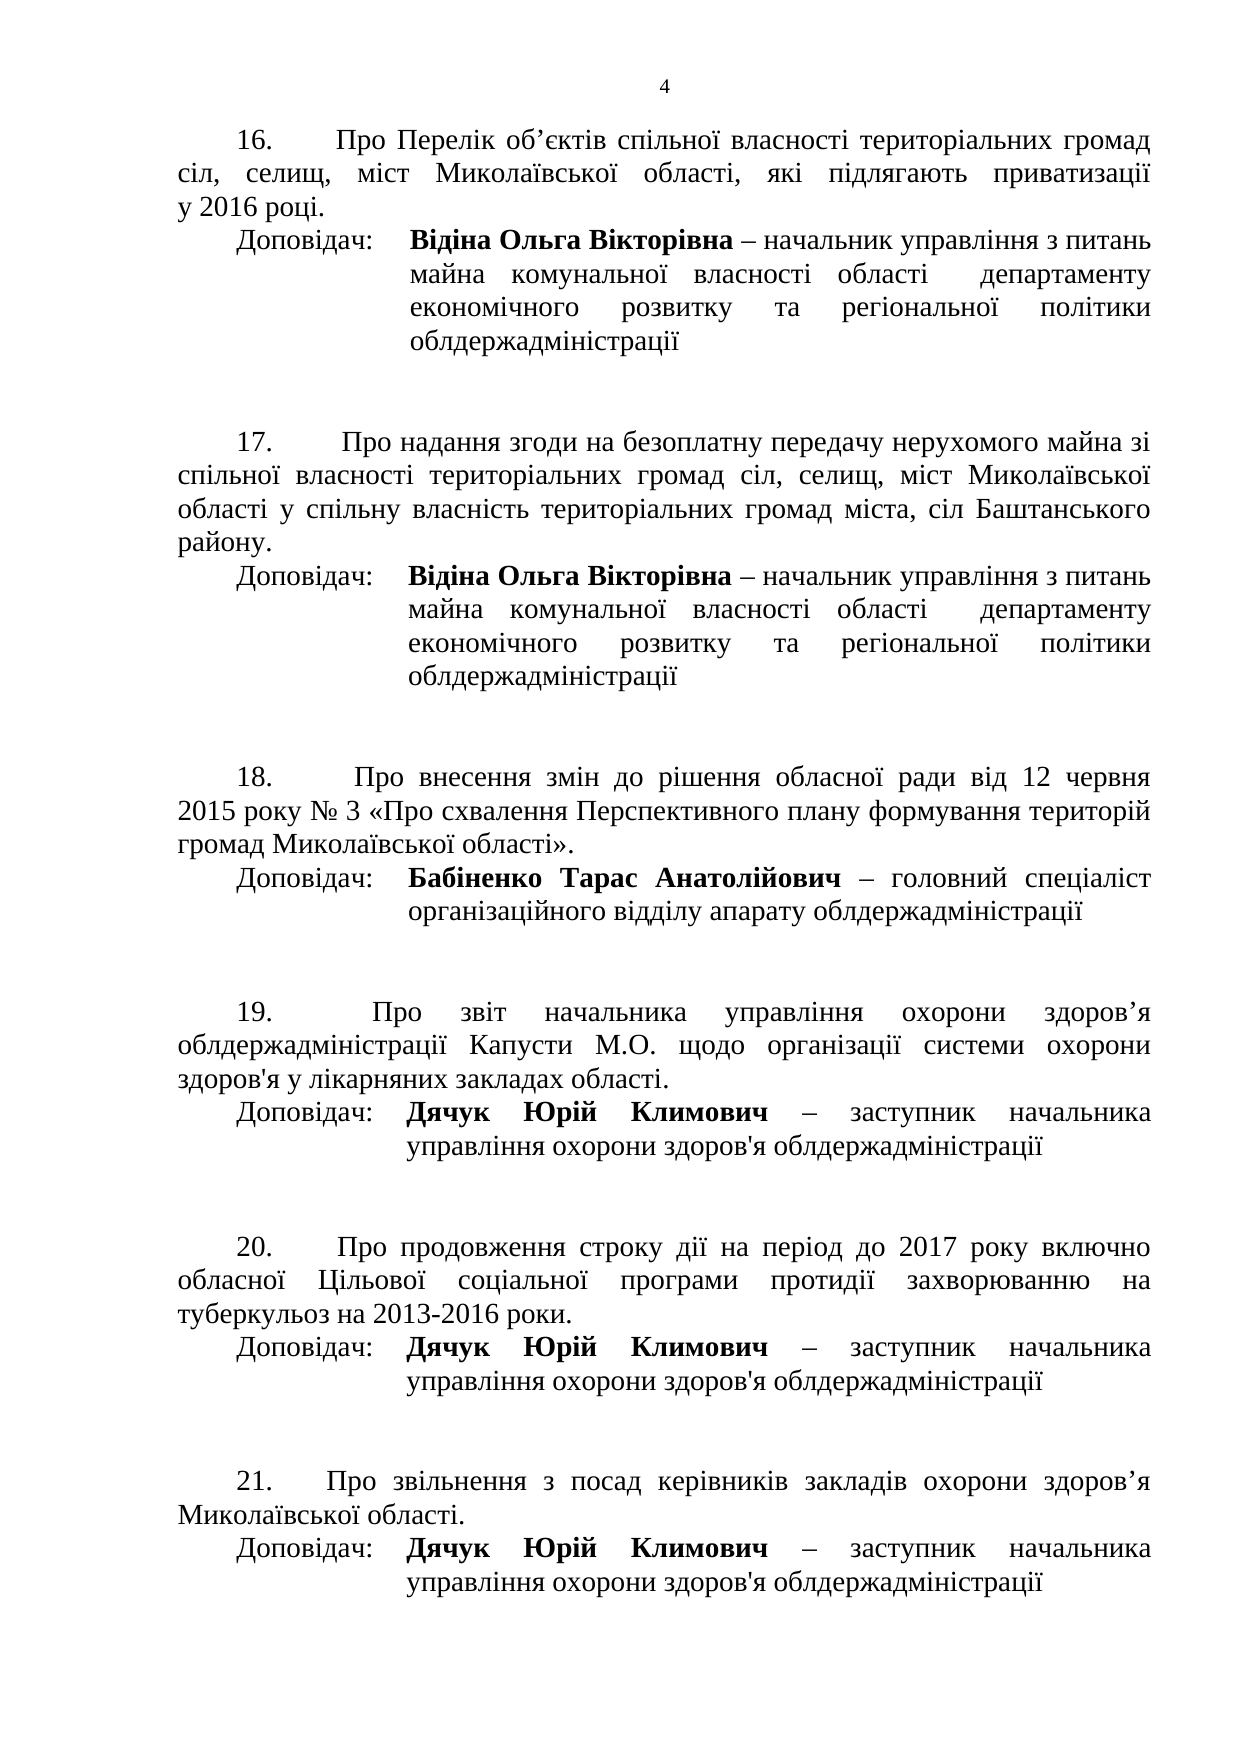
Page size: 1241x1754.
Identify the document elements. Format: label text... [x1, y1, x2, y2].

list Про продовження строку дії на період до 2017 року включно обласної Цільової соціальної програми протидії захворюванню на туберкульоз на 2013-2016 роки. [177, 1229, 1152, 1329]
table_header Дячук Юрій Климович – заступник начальника управління охорони здоров'я облдержадміністрації [395, 1531, 1163, 1598]
table_header Доповідач: [166, 860, 397, 927]
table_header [398, 223, 1163, 357]
list Про звіт начальника управління охорони здоров’я облдержадміністрації Капусти М.О. щодо організації системи охорони здоров'я у лікарняних закладах області. [177, 994, 1152, 1094]
table_header Доповідач: [166, 558, 397, 692]
list Про звільнення з посад керівників закладів охорони здоров’я Миколаївської області. [177, 1463, 1152, 1531]
table_header Доповідач: [166, 1531, 395, 1598]
table_header Доповідач: [166, 1329, 395, 1396]
table_header Доповідач: [166, 223, 398, 357]
list Про надання згоди на безоплатну передачу нерухомого майна зі спільної власності територіальних громад сіл, селищ, міст Миколаївської області у спільну власність територіальних громад міста, сіл Баштанського району. [177, 424, 1152, 558]
table_header Бабіненко Тарас Анатолійович – головний спеціаліст організаційного відділу апарату облдержадміністрації [397, 860, 1163, 927]
table_header Дячук Юрій Климович – заступник начальника управління охорони здоров'я облдержадміністрації [395, 1095, 1163, 1162]
table_header Дячук Юрій Климович – заступник начальника управління охорони здоров'я облдержадміністрації [395, 1329, 1163, 1396]
table_header Доповідач: [166, 1095, 395, 1162]
list Про Перелік об’єктів спільної власності територіальних громад сіл, селищ, міст Миколаївської області, які підлягають приватизації у 2016 році. [177, 122, 1152, 222]
list Про внесення змін до рішення обласної ради від 12 червня 2015 року № 3 «Про схвалення Перспективного плану формування територій громад Миколаївської області». [177, 759, 1152, 860]
